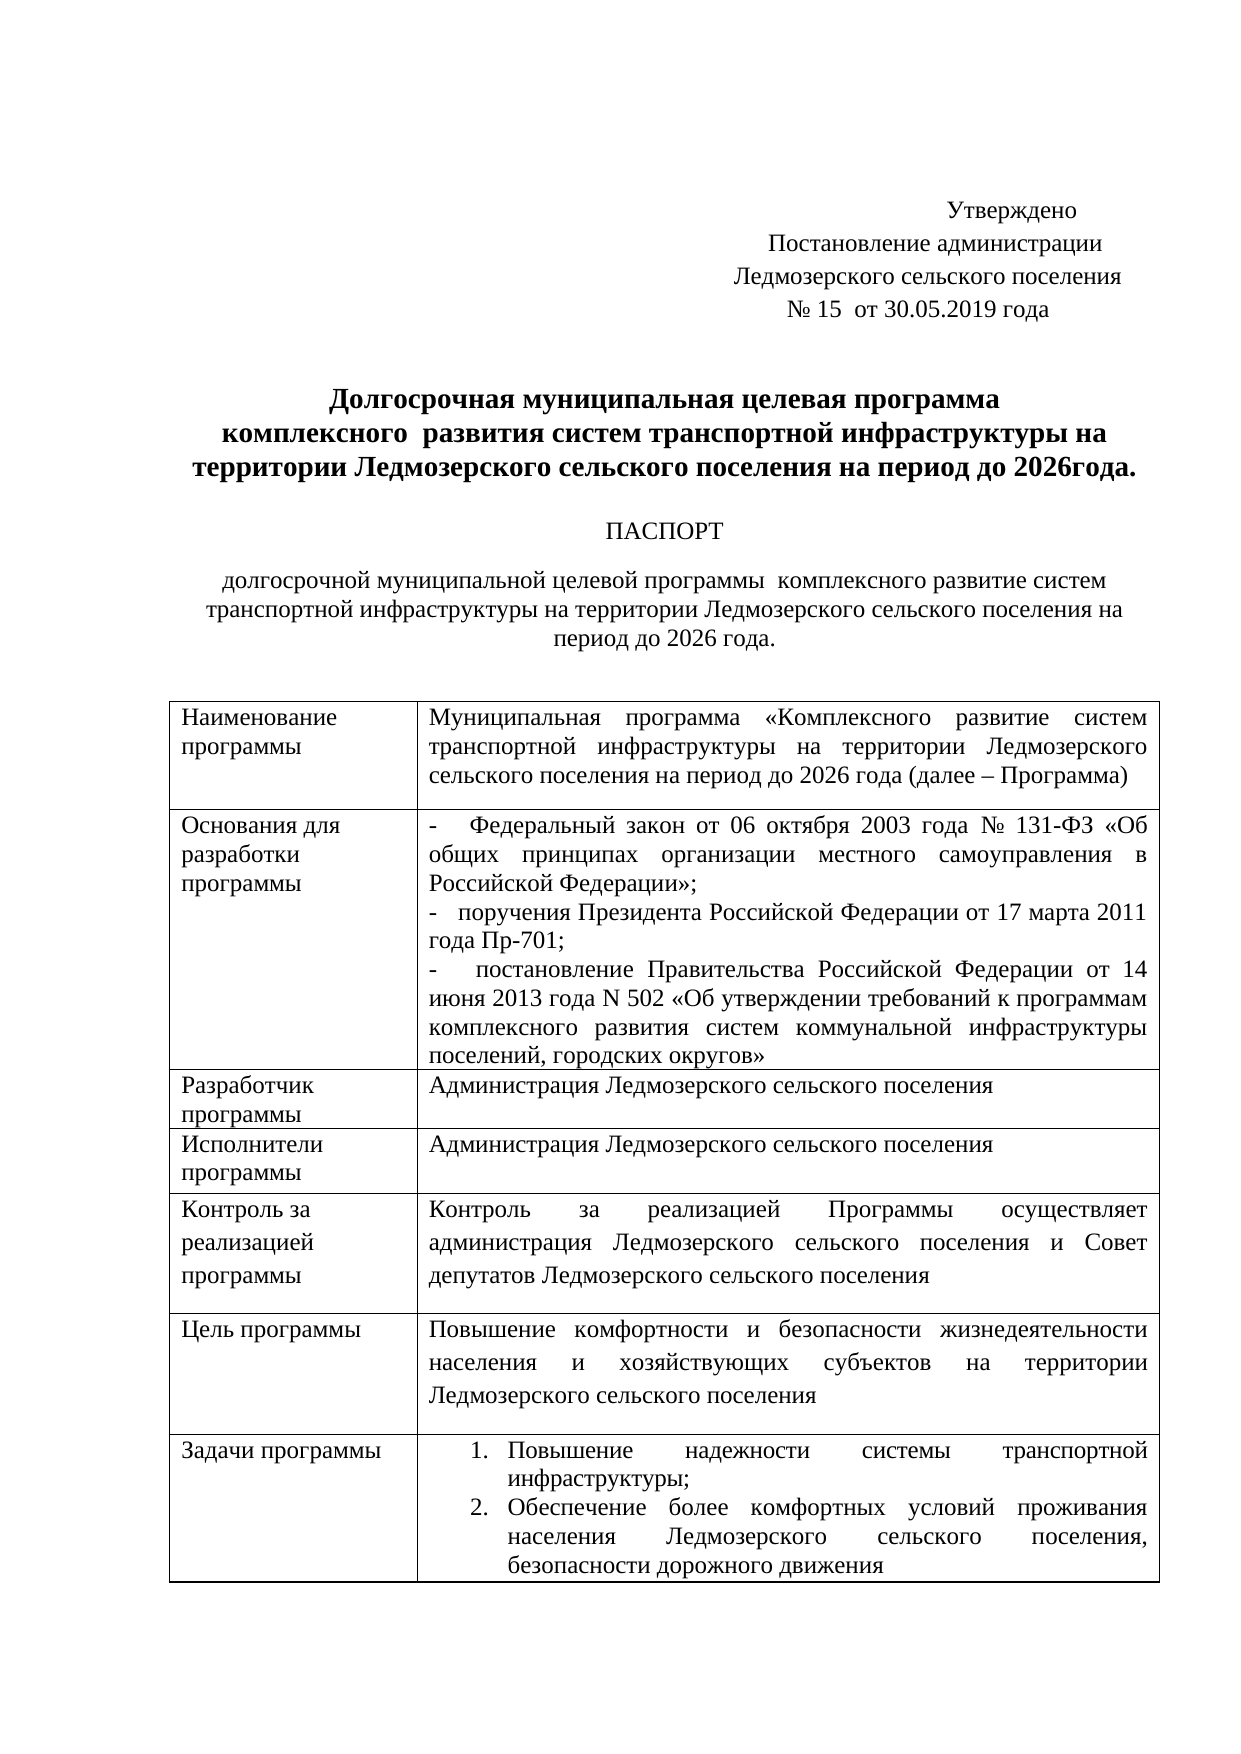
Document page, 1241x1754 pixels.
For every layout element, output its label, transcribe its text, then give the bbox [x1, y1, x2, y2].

table_cell Повышение комфортности и безопасности жизнедеятельности населения и хозяйствующих субъектов на территории Ледмозерского сельского поселения [418, 1314, 1159, 1434]
text комплексного развития систем транспортной инфраструктуры на территории Ледмозерского сельского поселения на период до 2026года. [177, 415, 1152, 482]
table_cell Контроль за реализацией программы [170, 1194, 417, 1313]
table_cell Исполнители программы [170, 1129, 417, 1193]
table_header Наименование программы [170, 702, 417, 809]
text долгосрочной муниципальной целевой программы комплексного развитие систем транспортной инфраструктуры на территории Ледмозерского сельского поселения на период до 2026 года. [177, 565, 1152, 652]
text Ледмозерского сельского поселения [177, 261, 1152, 290]
table_cell Повышение надежности системы транспортной инфраструктуры; Обеспечение более комфортных условий проживания населения Ледмозерского сельского поселения, безопасности дорожного движения [418, 1435, 1159, 1581]
table_cell Разработчик программы [170, 1070, 417, 1128]
table_cell Цель программы [170, 1314, 417, 1434]
table_cell - Федеральный закон от 06 октября 2003 года № 131-ФЗ «Об общих принципах организации местного самоуправления в Российской Федерации»; - поручения Президента Российской Федерации от 17 марта 2011 года Пр-701; - постановление Правительства Российской Федерации от 14 июня 2013 года N 502 «Об утверждении требований к программам комплексного развития систем коммунальной инфраструктуры поселений, городских округов» [418, 810, 1159, 1069]
table_header Муниципальная программа «Комплексного развитие систем транспортной инфраструктуры на территории Ледмозерского сельского поселения на период до 2026 года (далее – Программа) [418, 702, 1159, 809]
table_cell Задачи программы [170, 1435, 417, 1581]
text ПАСПОРТ [177, 516, 1152, 544]
text Постановление администрации [177, 228, 1152, 257]
table_cell Администрация Ледмозерского сельского поселения [418, 1070, 1159, 1128]
text № 15 от 30.05.2019 года [177, 294, 1152, 323]
table_cell Основания для разработки программы [170, 810, 417, 1069]
text Долгосрочная муниципальная целевая программа [177, 382, 1152, 415]
text Утверждено [177, 195, 1152, 224]
table_cell Администрация Ледмозерского сельского поселения [418, 1129, 1159, 1193]
table_cell Контроль за реализацией Программы осуществляет администрация Ледмозерского сельского поселения и Совет депутатов Ледмозерского сельского поселения [418, 1194, 1159, 1313]
